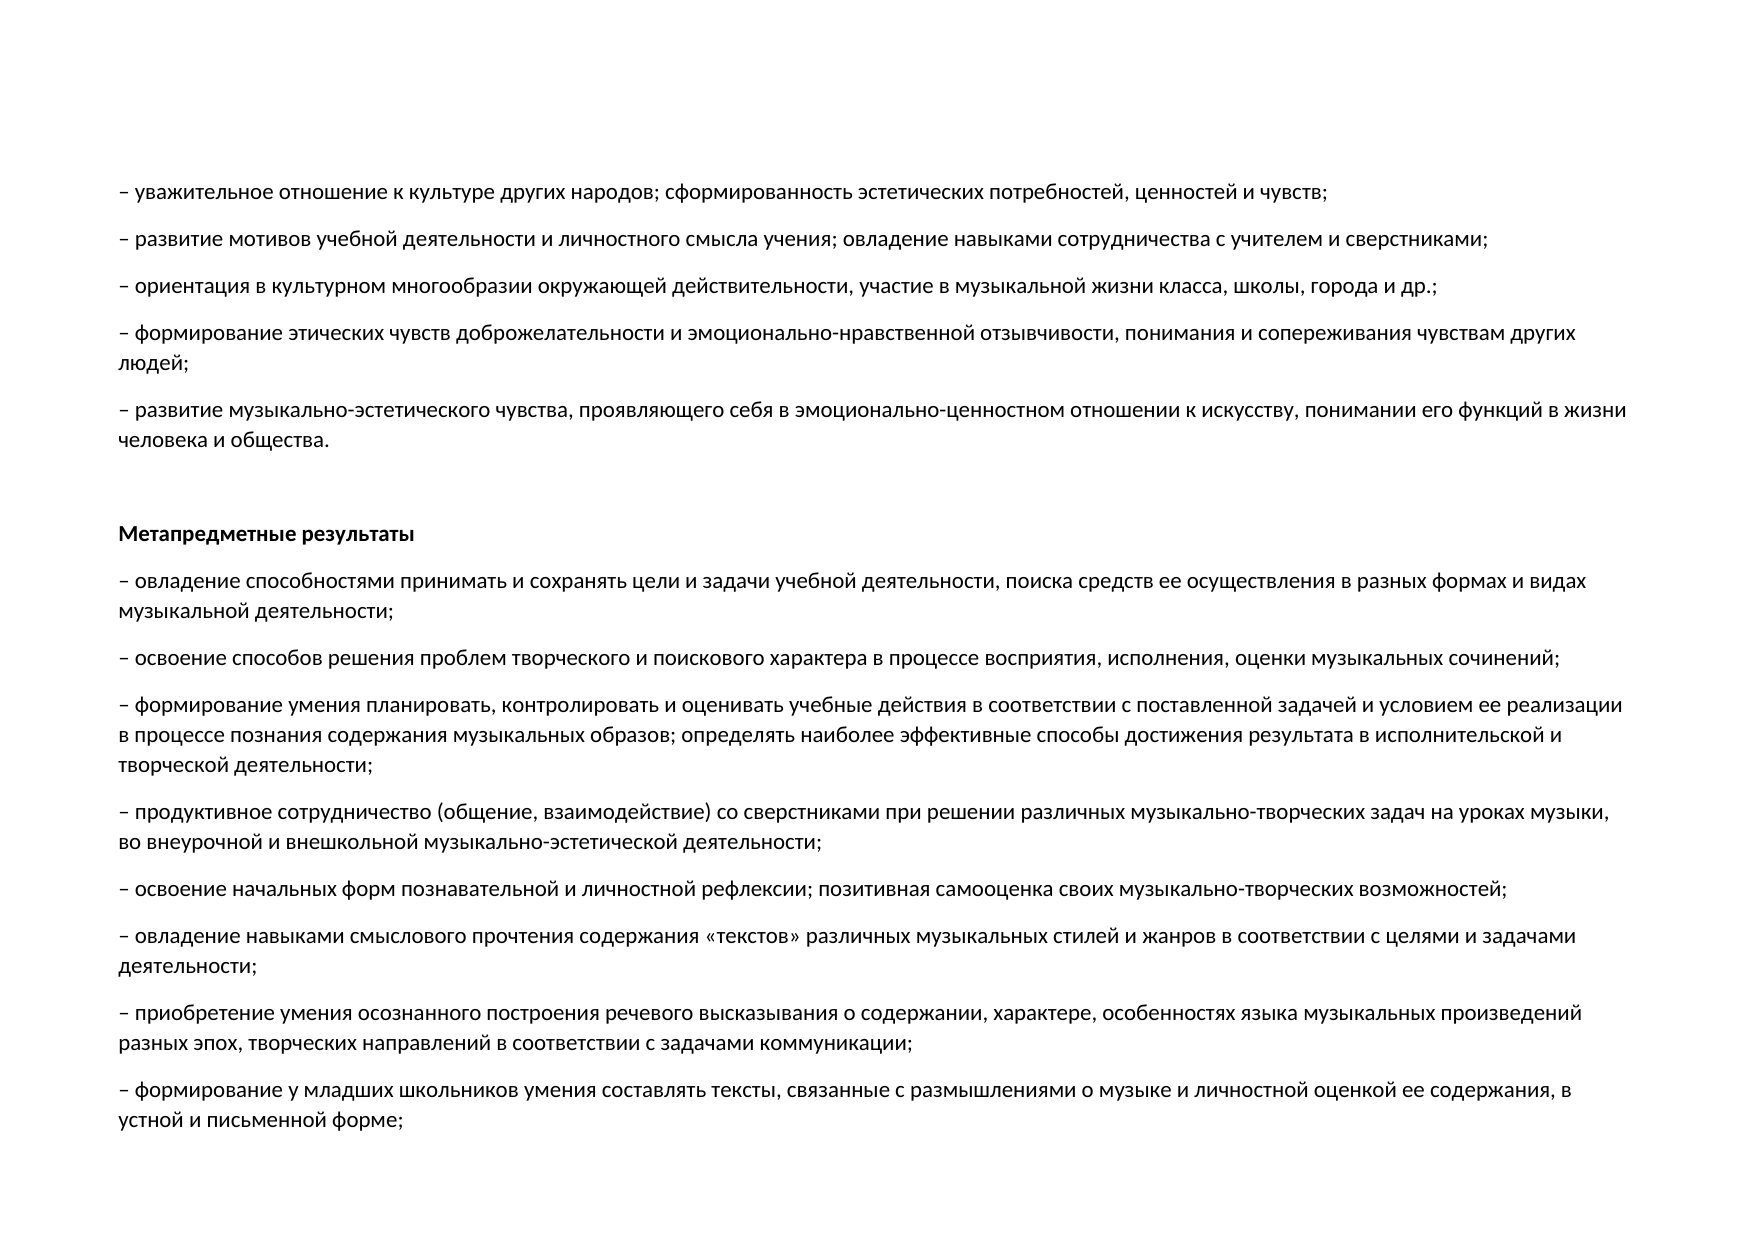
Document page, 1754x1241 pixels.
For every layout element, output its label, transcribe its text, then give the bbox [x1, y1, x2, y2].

text Метапредметные результаты [118, 519, 1636, 547]
text – формирование этических чувств доброжелательности и эмоционально-нравственной отзывчивости, понимания и сопереживания чувствам других людей; [118, 318, 1636, 376]
text – приобретение умения осознанного построения речевого высказывания о содержании, характере, особенностях языка музыкальных произведений разных эпох, творческих направлений в соответствии с задачами коммуникации; [118, 998, 1636, 1056]
text – ориентация в культурном многообразии окружающей действительности, участие в музыкальной жизни класса, школы, города и др.; [118, 271, 1636, 299]
text – освоение способов решения проблем творческого и поискового характера в процессе восприятия, исполнения, оценки музыкальных сочинений; [118, 643, 1636, 671]
text – уважительное отношение к культуре других народов; сформированность эстетических потребностей, ценностей и чувств; [118, 177, 1636, 205]
text – формирование умения планировать, контролировать и оценивать учебные действия в соответствии с поставленной задачей и условием ее реализации в процессе познания содержания музыкальных образов; определять наиболее эффективные способы достижения результата в исполнительской и творческой деятельности; [118, 690, 1636, 778]
text – продуктивное сотрудничество (общение, взаимодействие) со сверстниками при решении различных музыкально-творческих задач на уроках музыки, во внеурочной и внешкольной музыкально-эстетической деятельности; [118, 797, 1636, 855]
text – развитие музыкально-эстетического чувства, проявляющего себя в эмоционально-ценностном отношении к искусству, понимании его функций в жизни человека и общества. [118, 395, 1636, 453]
text – формирование у младших школьников умения составлять тексты, связанные с размышлениями о музыке и личностной оценкой ее содержания, в устной и письменной форме; [118, 1075, 1636, 1133]
text – овладение навыками смыслового прочтения содержания «текстов» различных музыкальных стилей и жанров в соответствии с целями и задачами деятельности; [118, 921, 1636, 979]
text – овладение способностями принимать и сохранять цели и задачи учебной деятельности, поиска средств ее осуществления в разных формах и видах музыкальной деятельности; [118, 566, 1636, 624]
text – развитие мотивов учебной деятельности и личностного смысла учения; овладение навыками сотрудничества с учителем и сверстниками; [118, 224, 1636, 252]
text – освоение начальных форм познавательной и личностной рефлексии; позитивная самооценка своих музыкально-творческих возможностей; [118, 874, 1636, 902]
